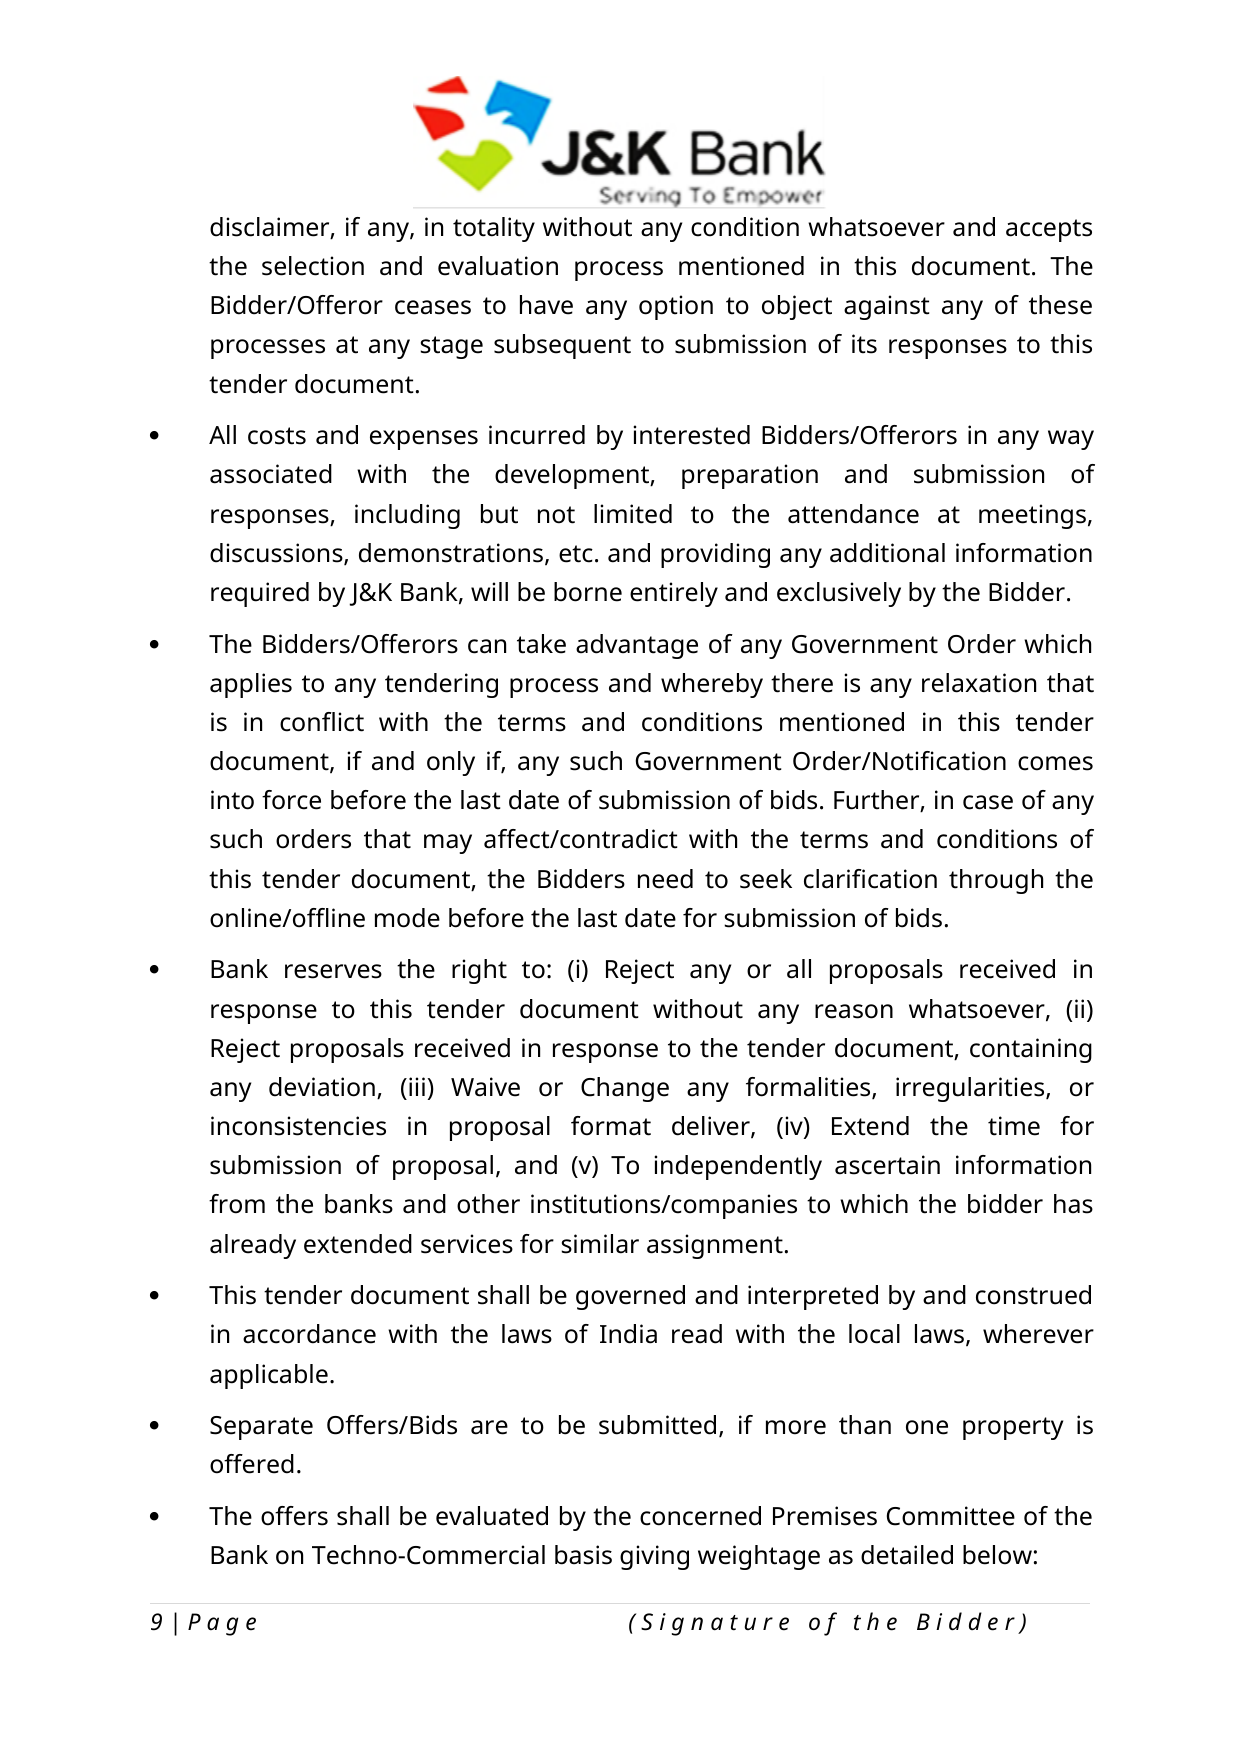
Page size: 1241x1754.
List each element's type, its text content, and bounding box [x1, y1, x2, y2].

list The Bidders/Offerors can take advantage of any Government Order which applies to any tendering process and whereby there is any relaxation that is in conflict with the terms and conditions mentioned in this tender document, if and only if, any such Government Order/Notification comes into force before the last date of submission of bids. Further, in case of any such orders that may affect/contradict with the terms and conditions of this tender document, the Bidders need to seek clarification through the online/offline mode before the last date for submission of bids. [150, 626, 1095, 934]
picture [413, 76, 828, 210]
list Separate Offers/Bids are to be submitted, if more than one property is offered. [150, 1408, 1095, 1481]
list This tender document shall be governed and interpreted by and construed in accordance with the laws of India read with the local laws, wherever applicable. [150, 1278, 1095, 1390]
list Bank reserves the right to: (i) Reject any or all proposals received in response to this tender document without any reason whatsoever, (ii) Reject proposals received in response to the tender document, containing any deviation, (iii) Waive or Change any formalities, irregularities, or inconsistencies in proposal format deliver, (iv) Extend the time for submission of proposal, and (v) To independently ascertain information from the banks and other institutions/companies to which the bidder has already extended services for similar assignment. [150, 952, 1095, 1260]
list All costs and expenses incurred by interested Bidders/Offerors in any way associated with the development, preparation and submission of responses, including but not limited to the attendance at meetings, discussions, demonstrations, etc. and providing any additional information required by J&K Bank, will be borne entirely and exclusively by the Bidder. [150, 418, 1095, 609]
list The offers shall be evaluated by the concerned Premises Committee of the Bank on Techno-Commercial basis giving weightage as detailed below: [150, 1499, 1095, 1572]
